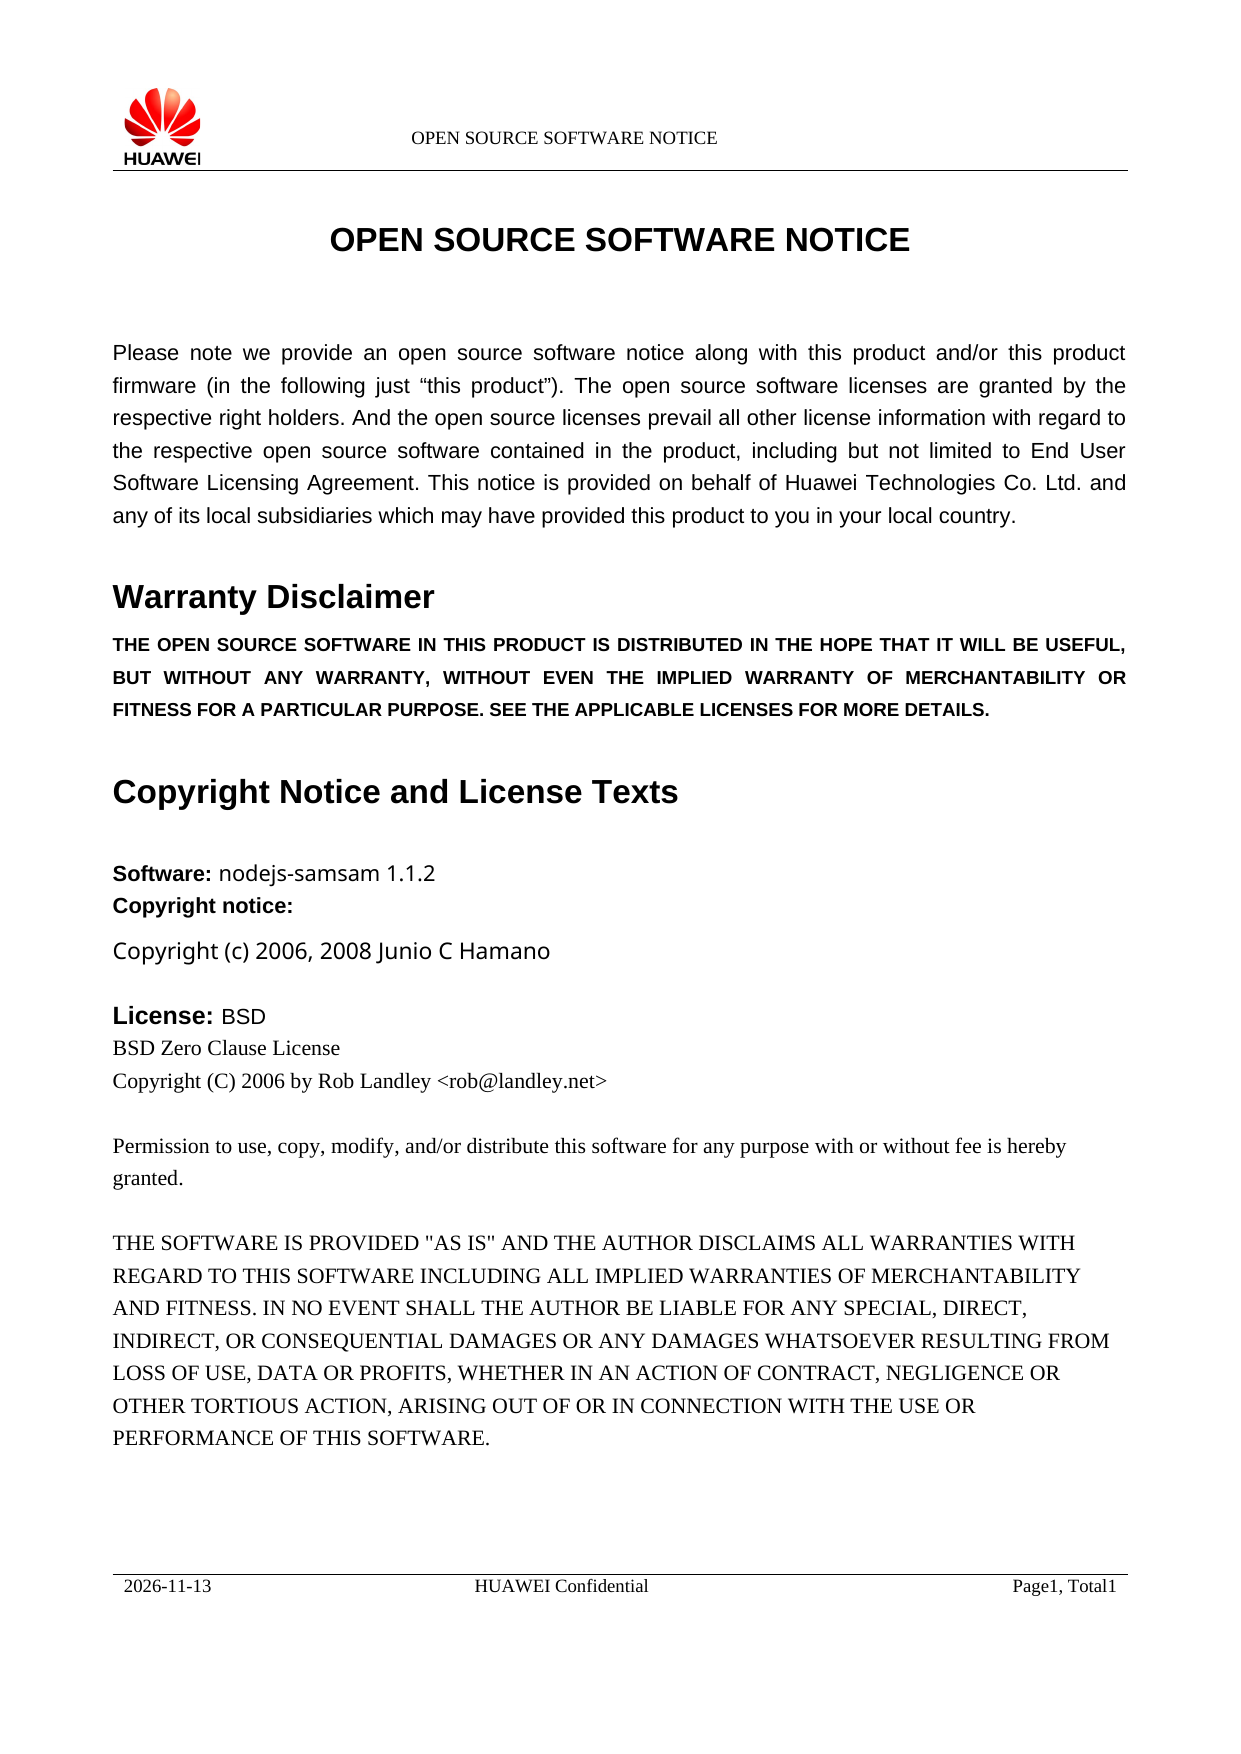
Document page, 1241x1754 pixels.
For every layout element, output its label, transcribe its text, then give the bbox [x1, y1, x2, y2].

title Software: nodejs-samsam 1.1.2 [112, 856, 1128, 889]
text License: BSD [112, 999, 1128, 1031]
text OPEN SOURCE SOFTWARE NOTICE [112, 206, 1128, 271]
text Copyright notice: [112, 889, 1128, 921]
text Copyright (c) 2006, 2008 Junio C Hamano [112, 934, 1128, 999]
text Please note we provide an open source software notice along with this product and/or this product firmware (in the following just “this product”). The open source software licenses are granted by the respective right holders. And the open source licenses prevail all other license information with regard to the respective open source software contained in the product, including but not limited to End User Software Licensing Agreement. This notice is provided on behalf of Huawei Technologies Co. Ltd. and any of its local subsidiaries which may have provided this product to you in your local country. [112, 336, 1128, 531]
text Copyright Notice and License Texts [112, 759, 1128, 824]
text The open source software in this product is distributed in the hope that it will be useful, but WITHOUT ANY WARRANTY, without even the implied warranty of MERCHANTABILITY or FITNESS FOR A PARTICULAR PURPOSE. See the applicable licenses for more details. [112, 629, 1128, 726]
picture [124, 88, 201, 165]
text Warranty Disclaimer [112, 564, 1128, 629]
text BSD Zero Clause License Copyright (C) 2006 by Rob Landley <rob@landley.net> Permission to use, copy, modify, and/or distribute this software for any purpose with or without fee is hereby granted. THE SOFTWARE IS PROVIDED "AS IS" AND THE AUTHOR DISCLAIMS ALL WARRANTIES WITH REGARD TO THIS SOFTWARE INCLUDING ALL IMPLIED WARRANTIES OF MERCHANTABILITY AND FITNESS. IN NO EVENT SHALL THE AUTHOR BE LIABLE FOR ANY SPECIAL, DIRECT, INDIRECT, OR CONSEQUENTIAL DAMAGES OR ANY DAMAGES WHATSOEVER RESULTING FROM LOSS OF USE, DATA OR PROFITS, WHETHER IN AN ACTION OF CONTRACT, NEGLIGENCE OR OTHER TORTIOUS ACTION, ARISING OUT OF OR IN CONNECTION WITH THE USE OR PERFORMANCE OF THIS SOFTWARE. [112, 1031, 1128, 1486]
